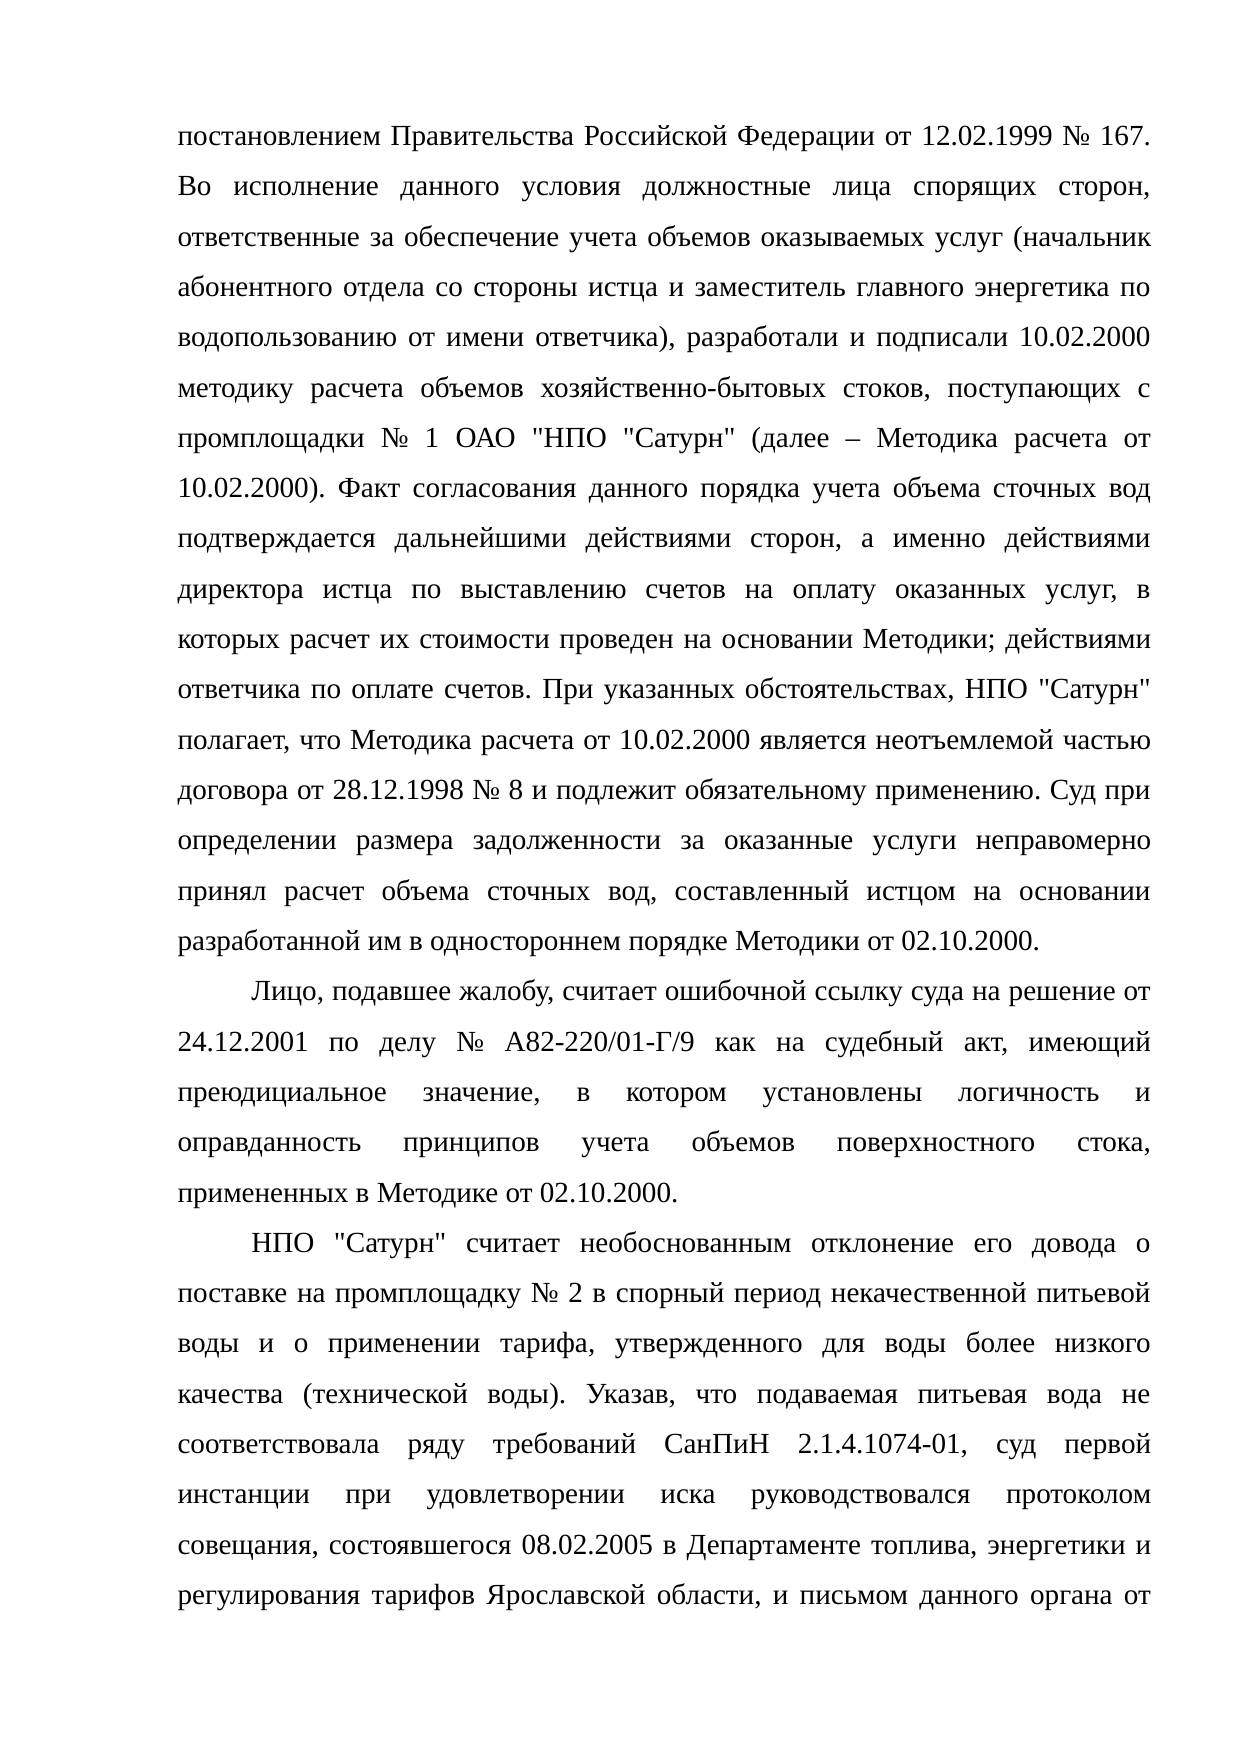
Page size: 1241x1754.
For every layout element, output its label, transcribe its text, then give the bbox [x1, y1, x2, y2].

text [177, 1225, 1152, 1611]
text Лицо, подавшее жалобу, считает ошибочной ссылку суда на решение от 24.12.2001 по делу № А82-220/01-Г/9 как на судебный акт, имеющий преюдициальное значение, в котором установлены логичность и оправданность принципов учета объемов поверхностного стока, примененных в Методике от 02.10.2000. [177, 973, 1152, 1208]
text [177, 118, 1152, 957]
